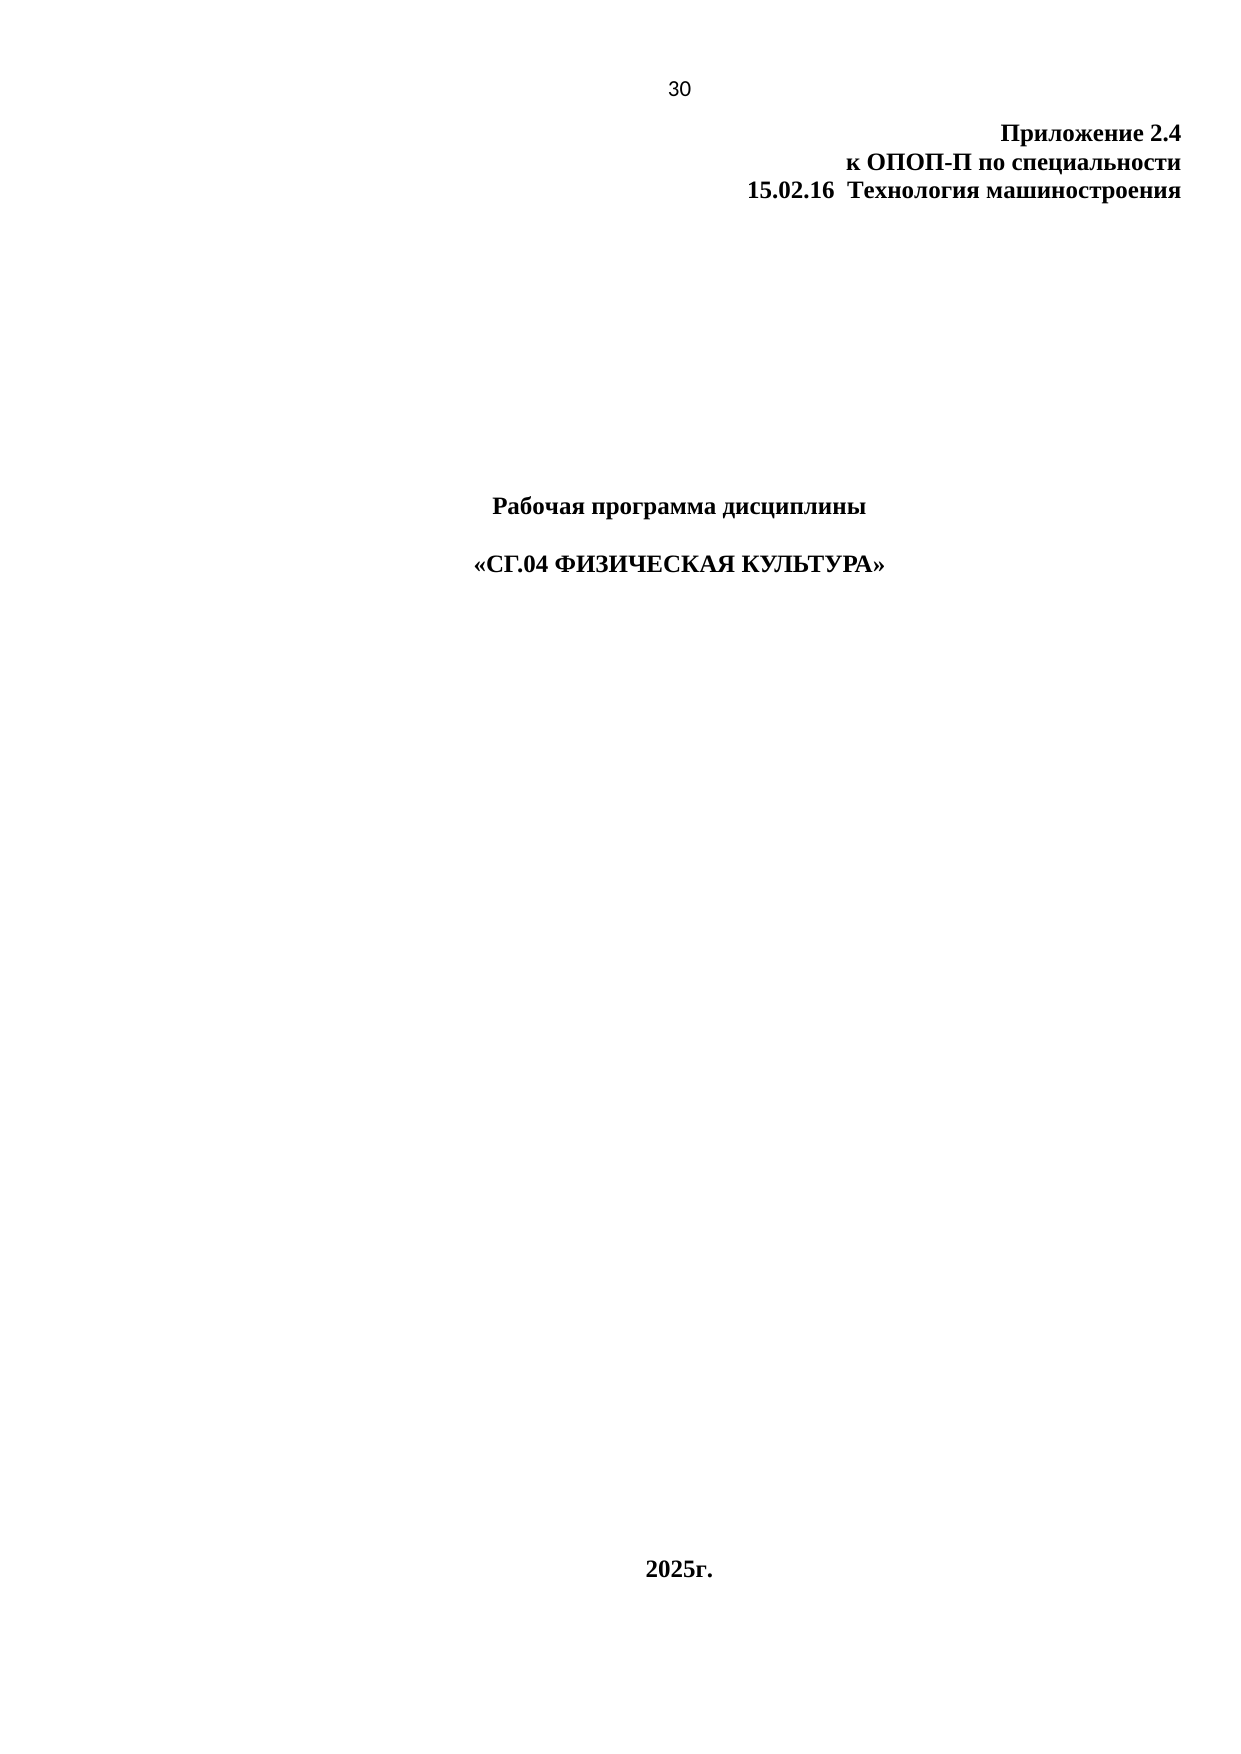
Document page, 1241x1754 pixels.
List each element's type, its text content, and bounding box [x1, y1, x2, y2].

subtitle «СГ.04 ФИЗИЧЕСКАЯ КУЛЬТУРА» [177, 549, 1181, 578]
text 2025г. [177, 1554, 1181, 1583]
text Приложение 2.4 [177, 118, 1181, 147]
text к ОПОП-П по специальности [177, 147, 1181, 176]
text 15.02.16 Технология машиностроения [177, 176, 1181, 204]
text Рабочая программа дисциплины [177, 491, 1181, 520]
